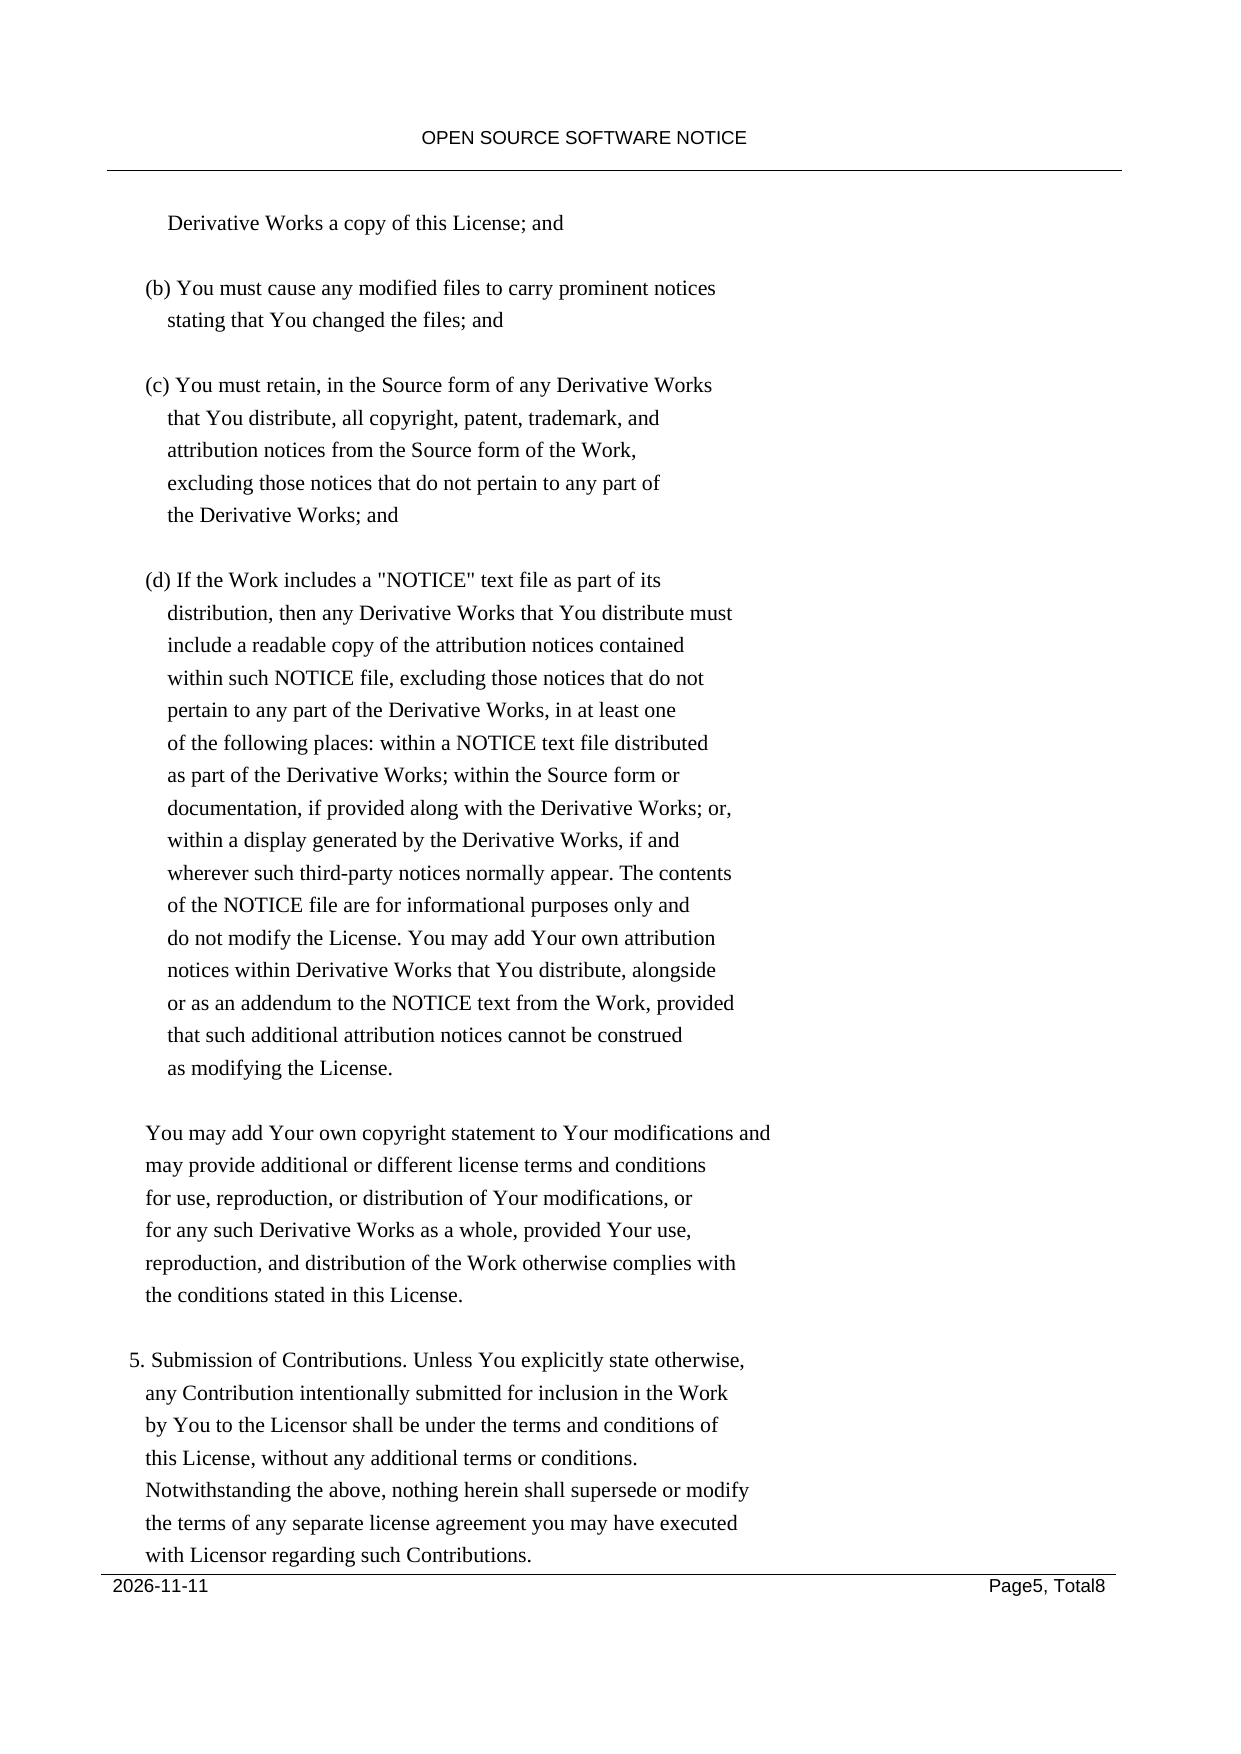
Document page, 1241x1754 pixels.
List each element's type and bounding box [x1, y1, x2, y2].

text [112, 206, 1128, 1571]
